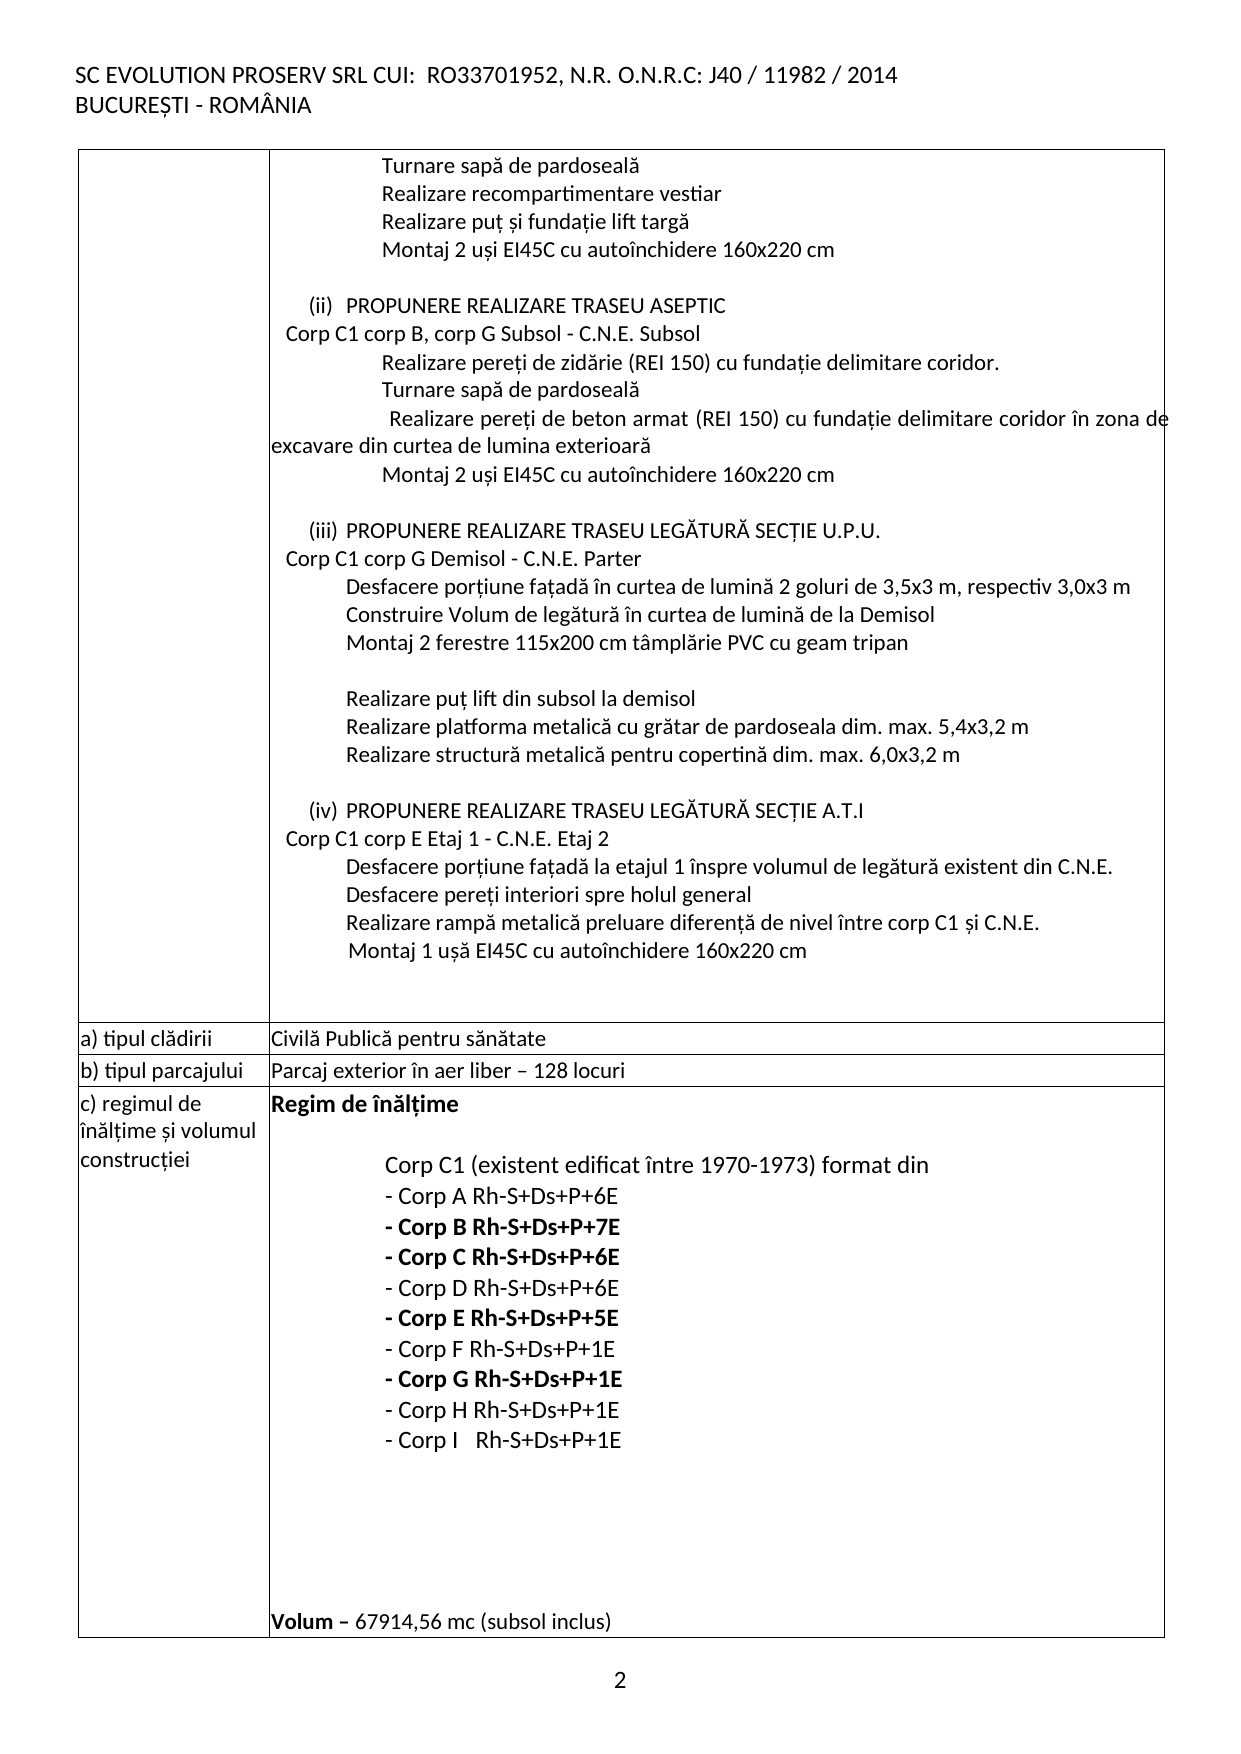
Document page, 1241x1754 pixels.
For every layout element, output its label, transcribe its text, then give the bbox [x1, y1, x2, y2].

table_cell Civilă Publică pentru sănătate [270, 1023, 1164, 1054]
table_cell a) tipul clădirii [79, 1023, 269, 1054]
table_cell Regim de înălțime Corp C1 (existent edificat între 1970-1973) format din - Corp A Rh-S+Ds+P+6E - Corp B Rh-S+Ds+P+7E - Corp C Rh-S+Ds+P+6E - Corp D Rh-S+Ds+P+6E - Corp E Rh-S+Ds+P+5E - Corp F Rh-S+Ds+P+1E - Corp G Rh-S+Ds+P+1E - Corp H Rh-S+Ds+P+1E - Corp I Rh-S+Ds+P+1E Volum – 67914,56 mc (subsol inclus) [270, 1087, 1164, 1637]
table_cell b) tipul parcajului [79, 1055, 269, 1086]
table_cell c) regimul de înălţime şi volumul construcţiei [79, 1087, 269, 1637]
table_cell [270, 150, 1164, 1022]
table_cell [79, 150, 269, 1022]
table_cell Parcaj exterior în aer liber – 128 locuri [270, 1055, 1164, 1086]
